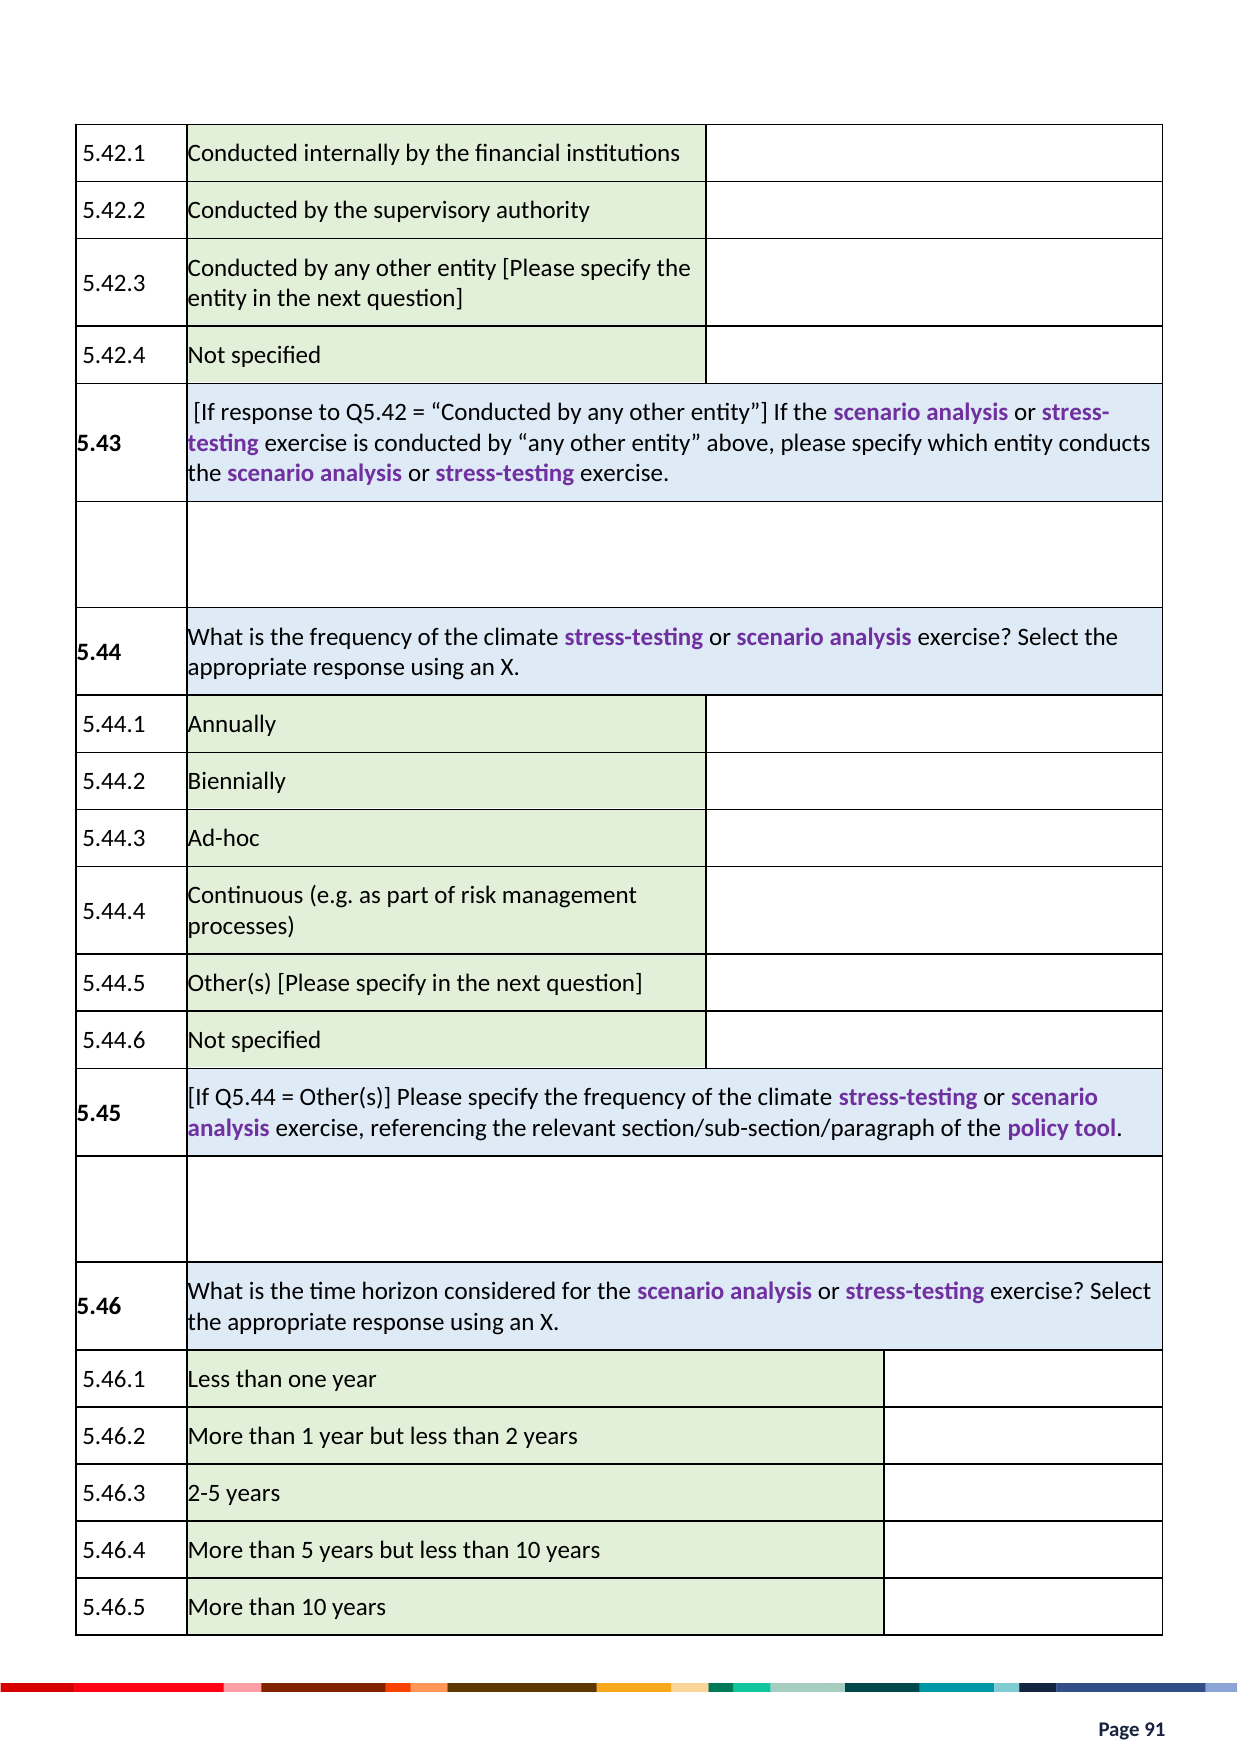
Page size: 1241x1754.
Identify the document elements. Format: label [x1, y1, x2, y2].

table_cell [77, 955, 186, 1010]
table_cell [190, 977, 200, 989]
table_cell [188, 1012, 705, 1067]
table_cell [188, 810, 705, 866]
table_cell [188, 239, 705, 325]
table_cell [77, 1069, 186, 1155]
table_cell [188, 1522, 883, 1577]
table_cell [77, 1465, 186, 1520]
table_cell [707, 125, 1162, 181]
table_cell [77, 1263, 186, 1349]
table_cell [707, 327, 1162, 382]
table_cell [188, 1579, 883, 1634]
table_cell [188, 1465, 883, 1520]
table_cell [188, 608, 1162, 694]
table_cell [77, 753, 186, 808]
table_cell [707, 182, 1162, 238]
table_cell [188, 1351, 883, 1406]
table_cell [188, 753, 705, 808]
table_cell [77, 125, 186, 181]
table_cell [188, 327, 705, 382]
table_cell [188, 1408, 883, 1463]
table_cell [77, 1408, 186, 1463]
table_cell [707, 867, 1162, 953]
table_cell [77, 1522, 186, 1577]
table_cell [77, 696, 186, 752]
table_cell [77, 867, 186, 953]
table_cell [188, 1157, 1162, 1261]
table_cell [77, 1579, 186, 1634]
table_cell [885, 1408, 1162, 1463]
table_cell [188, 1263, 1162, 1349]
picture [0, 1683, 1236, 1692]
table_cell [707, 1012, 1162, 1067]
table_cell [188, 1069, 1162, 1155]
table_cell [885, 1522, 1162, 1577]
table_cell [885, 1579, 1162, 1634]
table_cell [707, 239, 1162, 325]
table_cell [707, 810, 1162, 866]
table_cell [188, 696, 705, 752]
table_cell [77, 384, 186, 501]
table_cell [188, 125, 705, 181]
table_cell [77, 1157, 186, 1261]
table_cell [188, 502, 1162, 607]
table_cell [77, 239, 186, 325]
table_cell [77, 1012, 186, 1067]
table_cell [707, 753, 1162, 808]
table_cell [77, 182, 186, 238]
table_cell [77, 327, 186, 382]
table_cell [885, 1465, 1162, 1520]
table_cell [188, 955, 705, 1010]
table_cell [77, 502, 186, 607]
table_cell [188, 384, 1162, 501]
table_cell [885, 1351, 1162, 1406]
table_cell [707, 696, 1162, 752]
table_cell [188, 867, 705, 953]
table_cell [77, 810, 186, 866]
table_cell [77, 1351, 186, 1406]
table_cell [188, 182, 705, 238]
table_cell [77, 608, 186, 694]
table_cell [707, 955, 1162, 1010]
